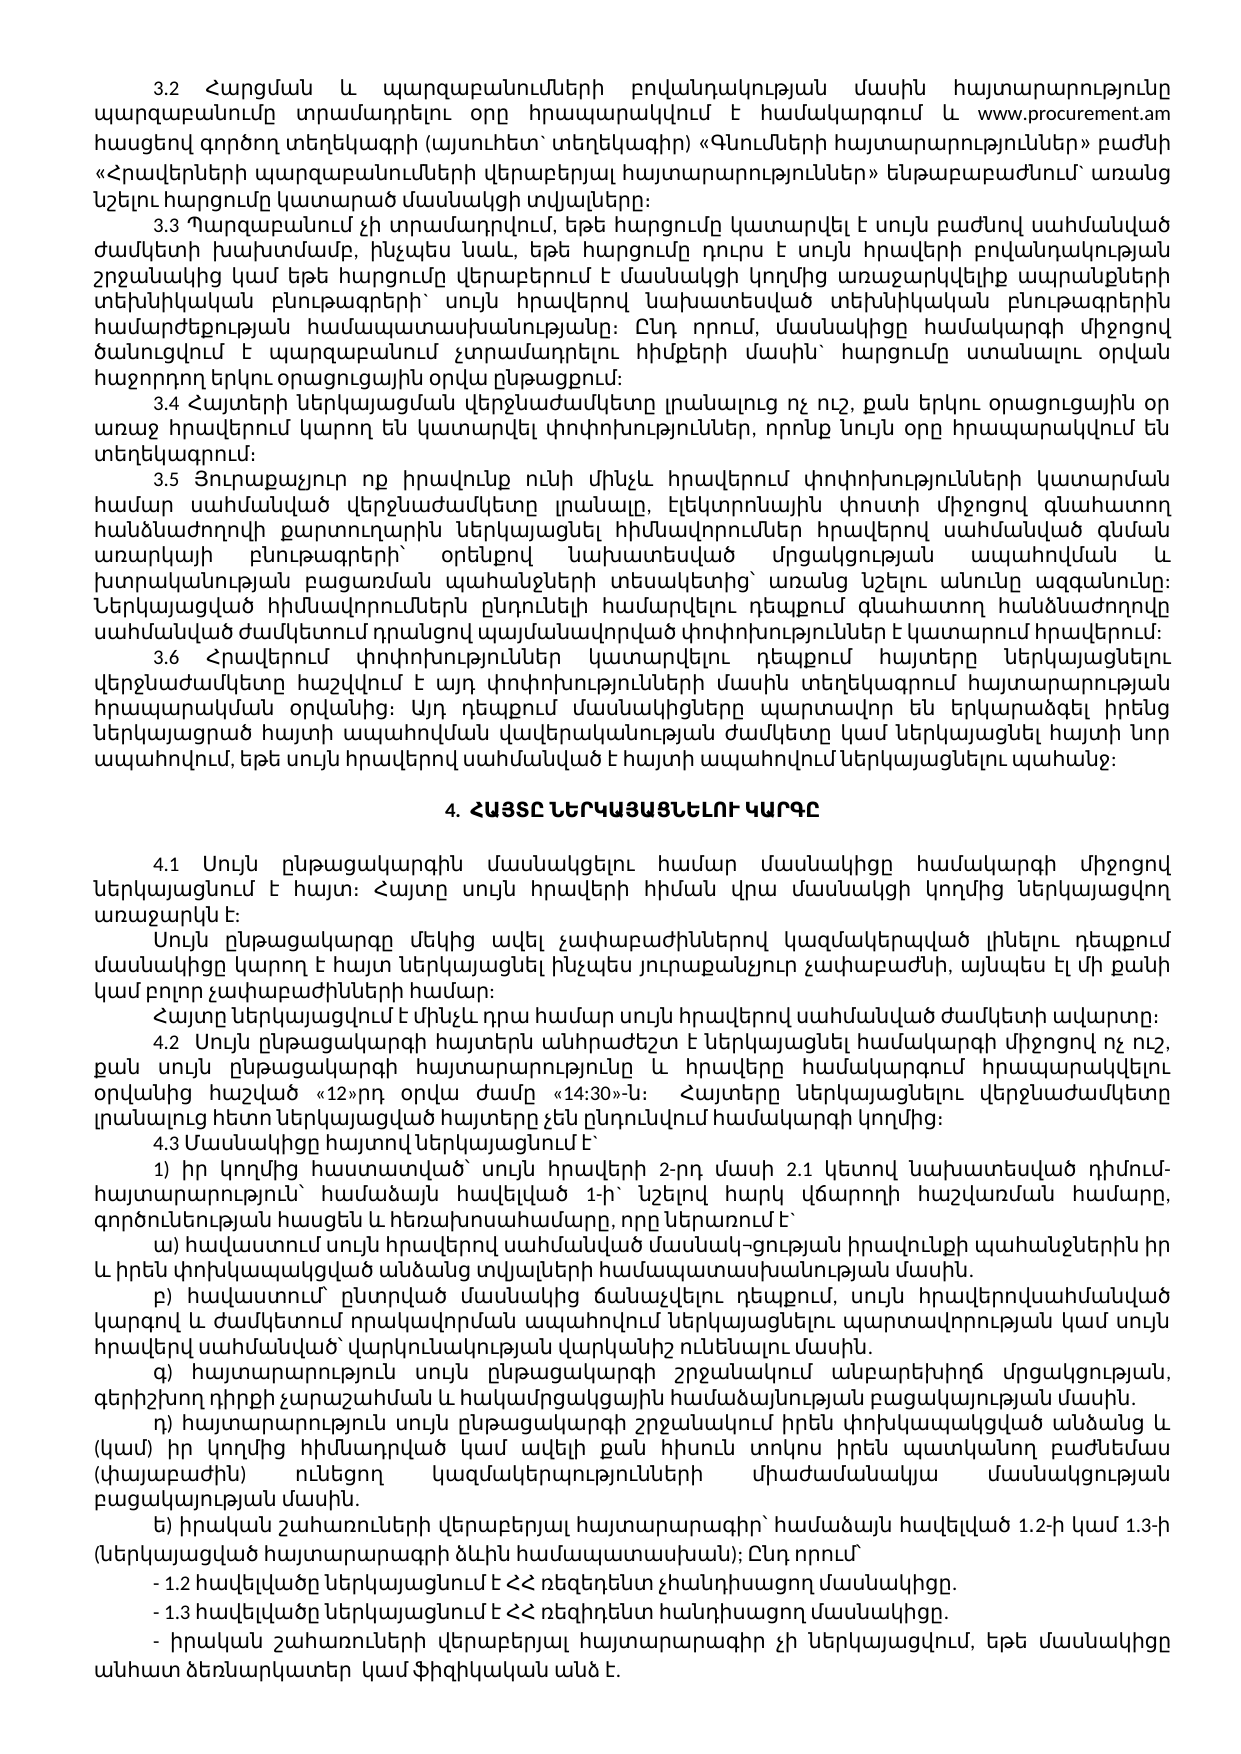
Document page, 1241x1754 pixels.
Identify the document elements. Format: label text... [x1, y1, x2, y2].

text բ) հավաստում՝ ընտրված մասնակից ճանաչվելու դեպքում, սույն հրավերովսահմանված կարգով և ժամկետում որակավորման ապահովում ներկայացնելու պարտավորության կամ սույն հրավերվ սահմանված՝ վարկունակության վարկանիշ ունենալու մասին. [94, 1283, 1171, 1359]
text 4.1 Սույն ընթացակարգին մասնակցելու համար մասնակիցը համակարգի միջոցով ներկայացնում է հայտ։ Հայտը սույն հրավերի հիման վրա մասնակցի կողմից ներկայացվող առաջարկն է: [94, 851, 1171, 927]
text 4.3 Մասնակիցը հայտով ներկայացնում է` [94, 1131, 1171, 1156]
text ա) հավաստում սույն հրավերով սահմանված մասնակ¬ցության իրավունքի պահանջներին իր և իրեն փոխկապակցված անձանց տվյալների համապատասխանության մասին. [94, 1232, 1171, 1283]
text 4. ՀԱՅՏԸ ՆԵՐԿԱՅԱՑՆԵԼՈՒ ԿԱՐԳԸ [94, 797, 1171, 822]
text 3.4 Հայտերի ներկայացման վերջնաժամկետը լրանալուց ոչ ուշ, քան երկու օրացուցային օր առաջ հրավերում կարող են կատարվել փոփոխություններ, որոնք նույն օրը հրապարակվում են տեղեկագրում։ [94, 390, 1171, 466]
text - իրական շահառուների վերաբերյալ հայտարարագիր չի ներկայացվում, եթե մասնակիցը անհատ ձեռնարկատեր կամ ֆիզիկական անձ է. [94, 1628, 1171, 1683]
text Սույն ընթացակարգը մեկից ավել չափաբաժիններով կազմակերպված լինելու դեպքում մասնակիցը կարող է հայտ ներկայացնել ինչպես յուրաքանչյուր չափաբաժնի, այնպես էլ մի քանի կամ բոլոր չափաբաժինների համար: [94, 927, 1171, 1003]
text գ) հայտարարություն սույն ընթացակարգի շրջանակում անբարեխիղճ մրցակցության, գերիշխող դիրքի չարաշահման և հակամրցակցային համաձայնության բացակայության մասին. [94, 1359, 1171, 1410]
text 4.2 Սույն ընթացակարգի հայտերն անհրաժեշտ է ներկայացնել համակարգի միջոցով ոչ ուշ, քան սույն ընթացակարգի հայտարարությունը և հրավերը համակարգում հրապարակվելու օրվանից հաշված «12»րդ օրվա ժամը «14:30»-ն։ Հայտերը ներկայացնելու վերջնաժամկետը լրանալուց հետո ներկայացված հայտերը չեն ընդունվում համակարգի կողմից։ [94, 1029, 1171, 1131]
text դ) հայտարարություն սույն ընթացակարգի շրջանակում իրեն փոխկապակցված անձանց և (կամ) իր կողմից հիմնադրված կամ ավելի քան հիսուն տոկոս իրեն պատկանող բաժնեմաս (փայաբաժին) ունեցող կազմակերպությունների միաժամանակյա մասնակցության բացակայության մասին. [94, 1410, 1171, 1512]
text 3.6 Հրավերում փոփոխություններ կատարվելու դեպքում հայտերը ներկայացնելու վերջնաժամկետը հաշվվում է այդ փոփոխությունների մասին տեղեկագրում հայտարարության հրապարակման օրվանից։ Այդ դեպքում մասնակիցները պարտավոր են երկարաձգել իրենց ներկայացրած հայտի ապահովման վավերականության ժամկետը կամ ներկայացնել հայտի նոր ապահովում, եթե սույն հրավերով սահմանված է հայտի ապահովում ներկայացնելու պահանջ: [94, 644, 1171, 771]
text 1) իր կողմից հաստատված՝ սույն հրավերի 2-րդ մասի 2.1 կետով նախատեսված դիմում-հայտարարություն՝ համաձայն հավելված 1-ի` նշելով հարկ վճարողի հաշվառման համարը, գործունեության հասցեն և հեռախոսահամարը, որը ներառում է` [94, 1156, 1171, 1232]
text ե) իրական շահառուների վերաբերյալ հայտարարագիր՝ համաձայն հավելված 1․2-ի կամ 1.3-ի (ներկայացված հայտարարագրի ձևին համապատասխան); Ընդ որում՝ [94, 1512, 1171, 1566]
text 3.5 Յուրաքաչյուր ոք իրավունք ունի մինչև հրավերում փոփոխությունների կատարման համար սահմանված վերջնաժամկետը լրանալը, էլեկտրոնային փոստի միջոցով գնահատող հանձնաժողովի քարտուղարին ներկայացնել հիմնավորումներ հրավերով սահմանված գնման առարկայի բնութագրերի՝ օրենքով նախատեսված մրցակցության ապահովման և խտրականության բացառման պահանջների տեսակետից՝ առանց նշելու անունը ազգանունը: Ներկայացված հիմնավորումներն ընդունելի համարվելու դեպքում գնահատող հանձնաժողովը սահմանված ժամկետում դրանցով պայմանավորված փոփոխություններ է կատարում հրավերում: [94, 466, 1171, 644]
text - 1.3 հավելվածը ներկայացնում է ՀՀ ռեզիդենտ հանդիսացող մասնակիցը. [94, 1599, 1171, 1625]
text 3.3 Պարզաբանում չի տրամադրվում, եթե հարցումը կատարվել է սույն բաժնով սահմանված ժամկետի խախտմամբ, ինչպես նաև, եթե հարցումը դուրս է սույն հրավերի բովանդակության շրջանակից կամ եթե հարցումը վերաբերում է մասնակցի կողմից առաջարկվելիք ապրանքների տեխնիկական բնութագրերի` սույն հրավերով նախատեսված տեխնիկական բնութագրերին համարժեքության համապատասխանությանը։ Ընդ որում, մասնակիցը համակարգի միջոցով ծանուցվում է պարզաբանում չտրամադրելու հիմքերի մասին` հարցումը ստանալու օրվան հաջորդող երկու օրացուցային օրվա ընթացքում: [94, 212, 1171, 390]
text - 1.2 հավելվածը ներկայացնում է ՀՀ ռեզեդենտ չհանդիսացող մասնակիցը. [94, 1570, 1171, 1596]
text Հայտը ներկայացվում է մինչև դրա համար սույն հրավերով սահմանված ժամկետի ավարտը։ [94, 1003, 1171, 1029]
text 3.2 Հարցման և պարզաբանումների բովանդակության մասին հայտարարությունը պարզաբանումը տրամադրելու օրը հրապարակվում է համակարգում և www.procurement.am հասցեով գործող տեղեկագրի (այսուհետ` տեղեկագիր) «Գնումների հայտարարություններ» բաժնի «Հրավերների պարզաբանումների վերաբերյալ հայտարարություններ» ենթաբաբաժնում` առանց նշելու հարցումը կատարած մասնակցի տվյալները։ [94, 75, 1171, 212]
